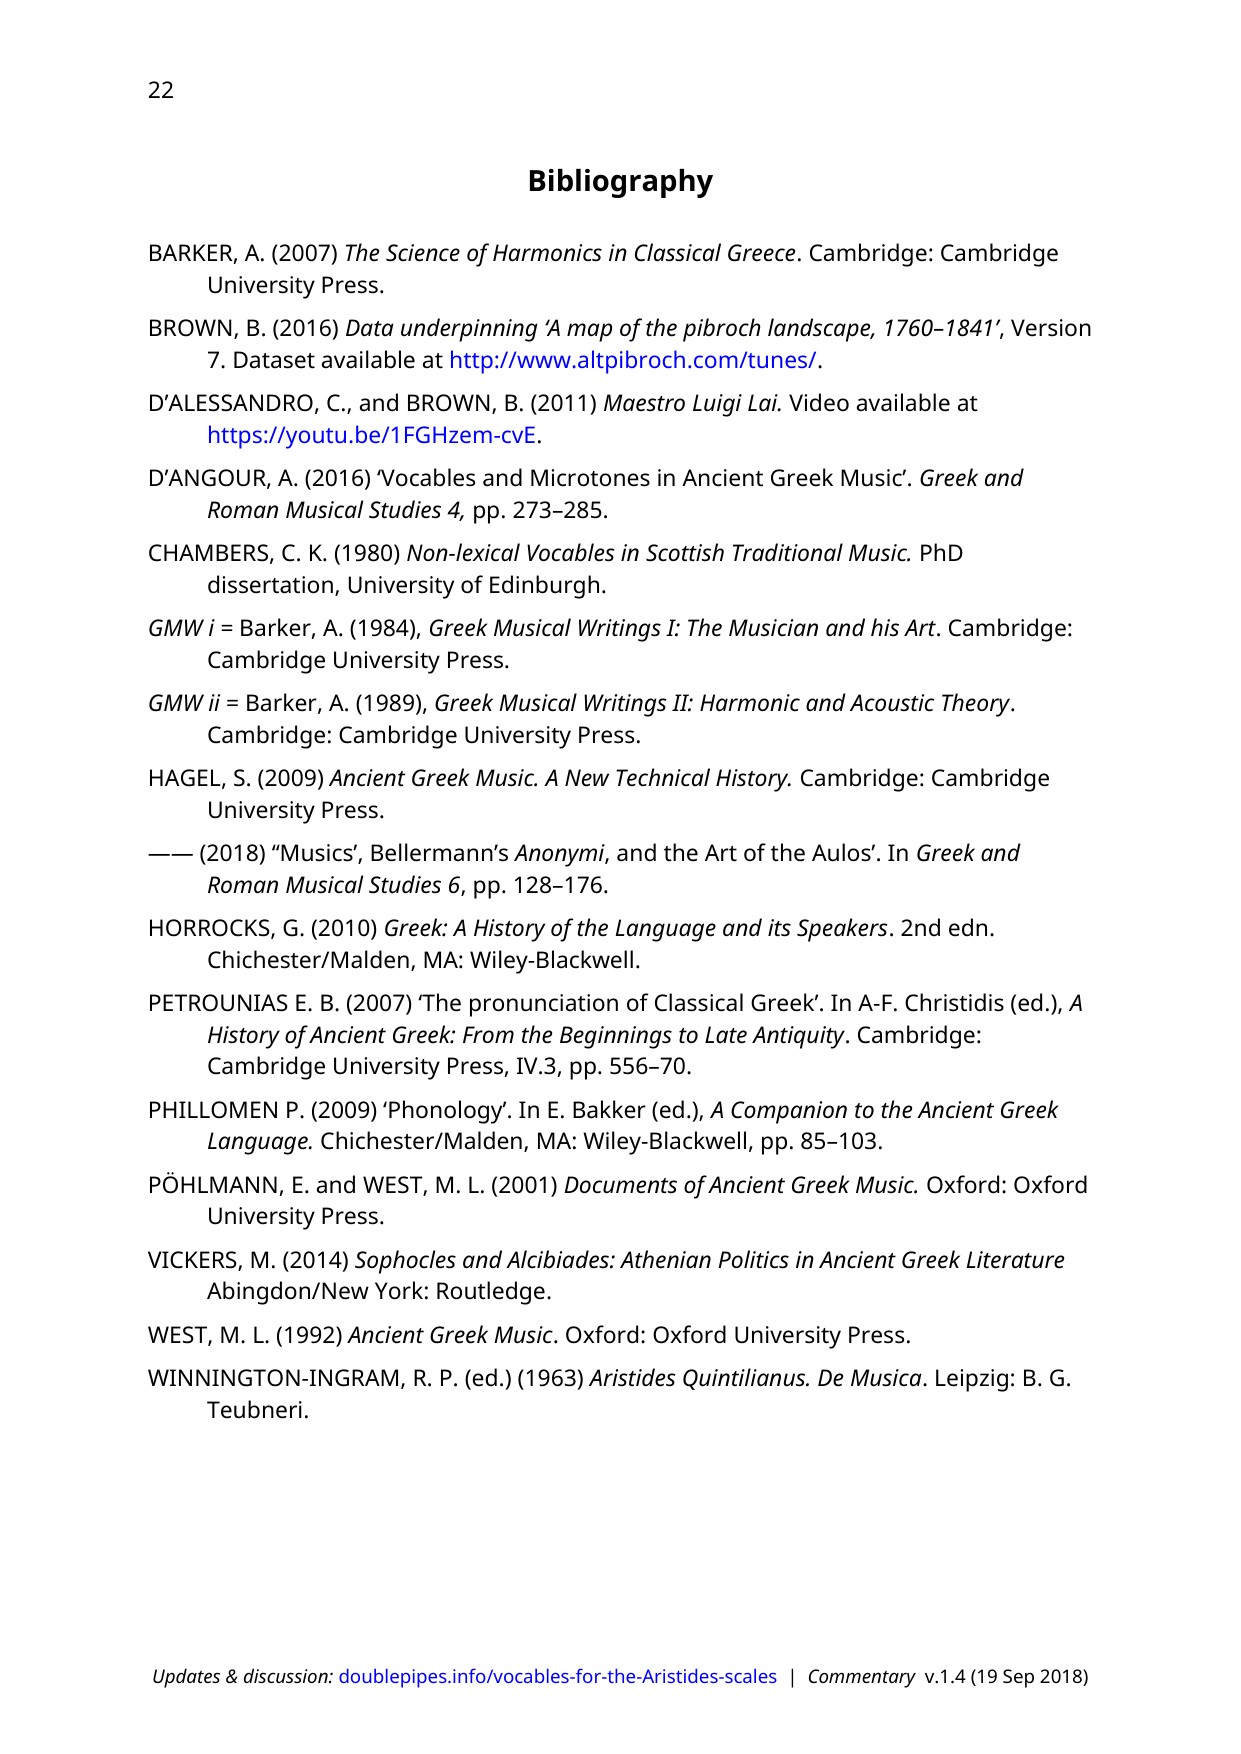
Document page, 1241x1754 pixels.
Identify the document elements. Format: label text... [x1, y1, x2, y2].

text D’ANGOUR, A. (2016) ‘Vocables and Microtones in Ancient Greek Music’. Greek and Roman Musical Studies 4, pp. 273–285. [148, 462, 1092, 525]
text GMW i = Barker, A. (1984), Greek Musical Writings I: The Musician and his Art. Cambridge: Cambridge University Press. [148, 612, 1092, 675]
text BARKER, A. (2007) The Science of Harmonics in Classical Greece. Cambridge: Cambridge University Press. [148, 237, 1092, 300]
text PHILLOMEN P. (2009) ‘Phonology’. In E. Bakker (ed.), A Companion to the Ancient Greek Language. Chichester/Malden, MA: Wiley-Blackwell, pp. 85–103. [148, 1094, 1092, 1156]
text D’ALESSANDRO, C., and BROWN, B. (2011) Maestro Luigi Lai. Video available at https://youtu.be/1FGHzem-cvE. [148, 387, 1092, 450]
text WINNINGTON-INGRAM, R. P. (ed.) (1963) Aristides Quintilianus. De Musica. Leipzig: B. G. Teubneri. [148, 1362, 1092, 1425]
text PÖHLMANN, E. and WEST, M. L. (2001) Documents of Ancient Greek Music. Oxford: Oxford University Press. [148, 1169, 1092, 1231]
subtitle Bibliography [148, 160, 1092, 200]
text HORROCKS, G. (2010) Greek: A History of the Language and its Speakers. 2nd edn. Chichester/Malden, MA: Wiley-Blackwell. [148, 912, 1092, 975]
text PETROUNIAS E. B. (2007) ‘The pronunciation of Classical Greek’. In A-F. Christidis (ed.), A History of Ancient Greek: From the Beginnings to Late Antiquity. Cambridge: Cambridge University Press, IV.3, pp. 556–70. [148, 987, 1092, 1081]
text GMW ii = Barker, A. (1989), Greek Musical Writings II: Harmonic and Acoustic Theory. Cambridge: Cambridge University Press. [148, 687, 1092, 750]
text VICKERS, M. (2014) Sophocles and Alcibiades: Athenian Politics in Ancient Greek Literature Abingdon/New York: Routledge. [148, 1244, 1092, 1306]
text —— (2018) ‘‘Musics’, Bellermann’s Anonymi, and the Art of the Aulos’. In Greek and Roman Musical Studies 6, pp. 128–176. [148, 837, 1092, 900]
text CHAMBERS, C. K. (1980) Non-lexical Vocables in Scottish Traditional Music. PhD dissertation, University of Edinburgh. [148, 537, 1092, 600]
text HAGEL, S. (2009) Ancient Greek Music. A New Technical History. Cambridge: Cambridge University Press. [148, 762, 1092, 825]
text WEST, M. L. (1992) Ancient Greek Music. Oxford: Oxford University Press. [148, 1319, 1092, 1350]
text BROWN, B. (2016) Data underpinning ‘A map of the pibroch landscape, 1760–1841’, Version 7. Dataset available at http://www.altpibroch.com/tunes/. [148, 312, 1092, 375]
